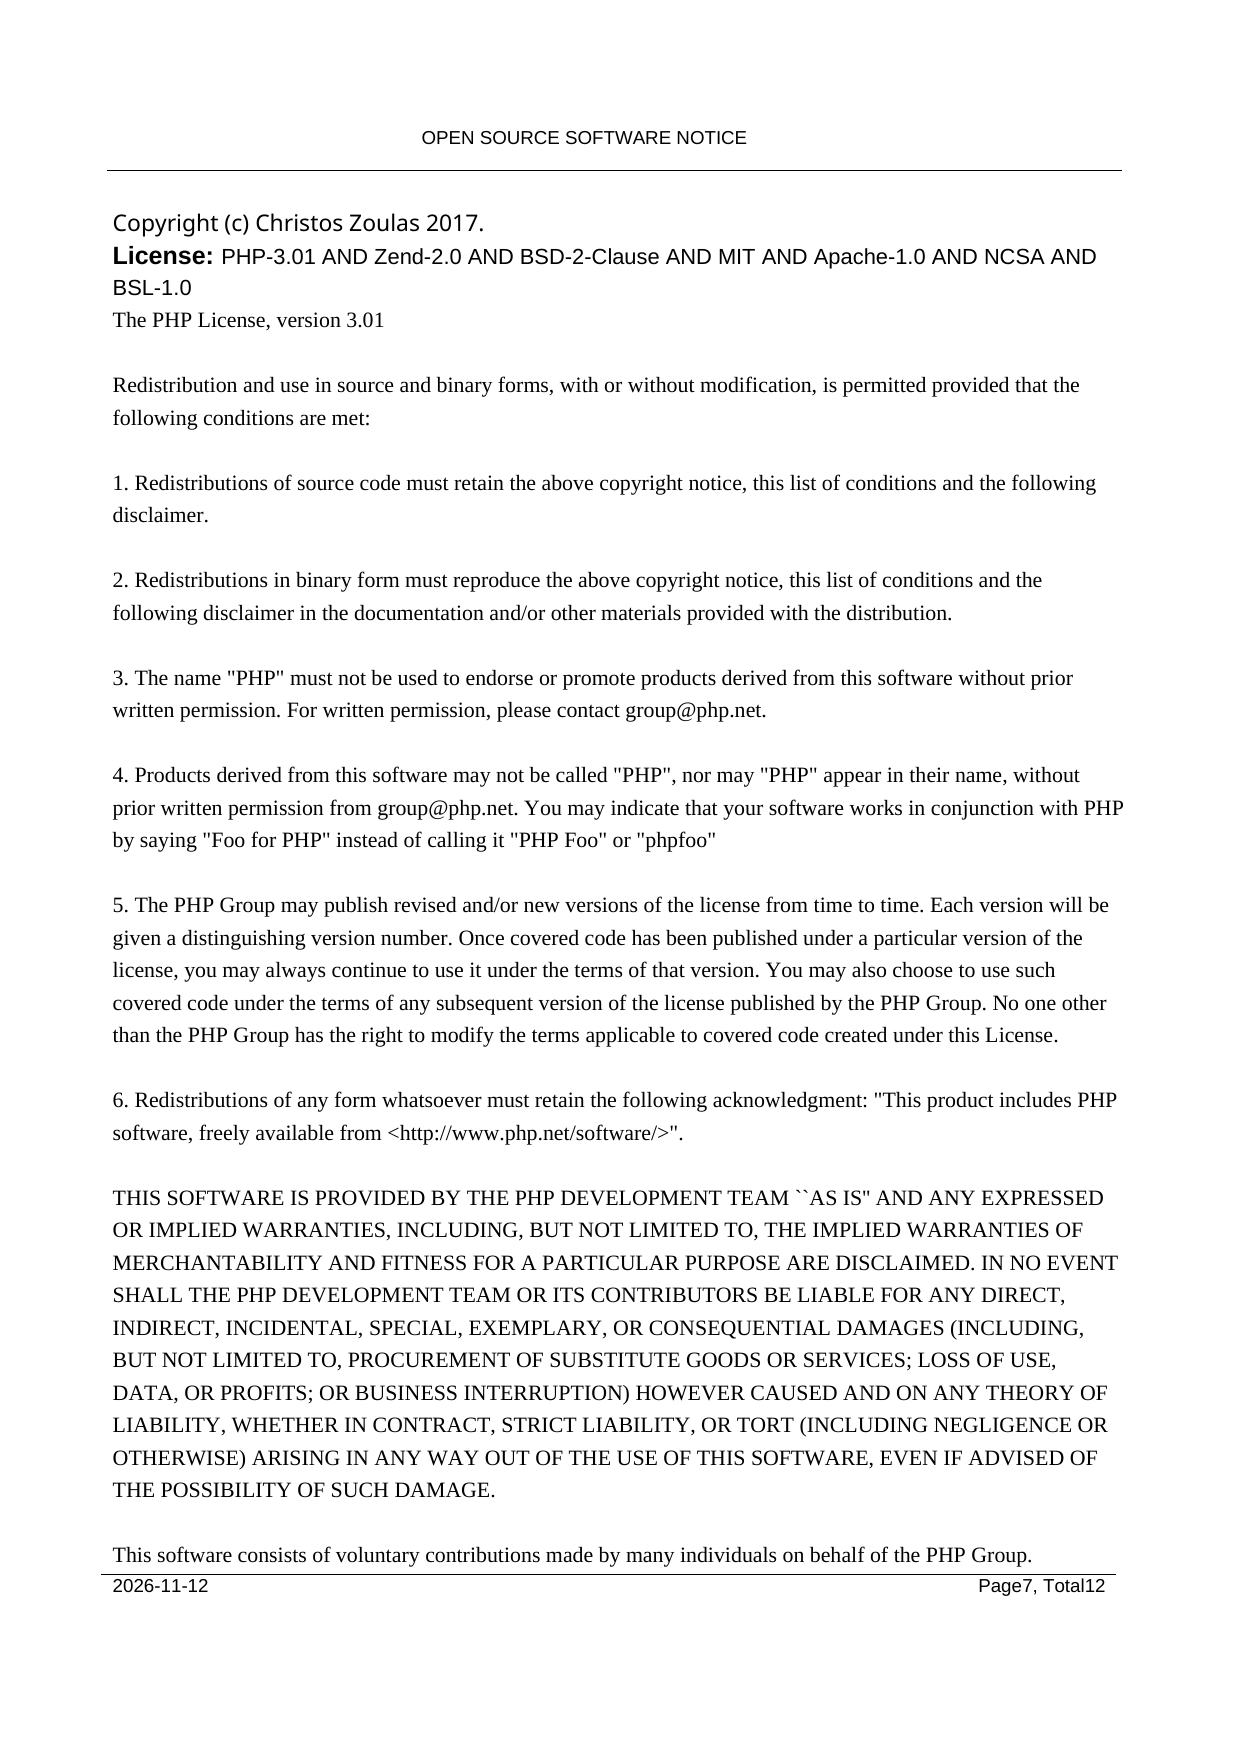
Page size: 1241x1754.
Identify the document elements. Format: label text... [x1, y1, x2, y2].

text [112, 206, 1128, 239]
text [112, 304, 1128, 1571]
text License: PHP-3.01 AND Zend-2.0 AND BSD-2-Clause AND MIT AND Apache-1.0 AND NCSA AND BSL-1.0 [112, 239, 1128, 304]
